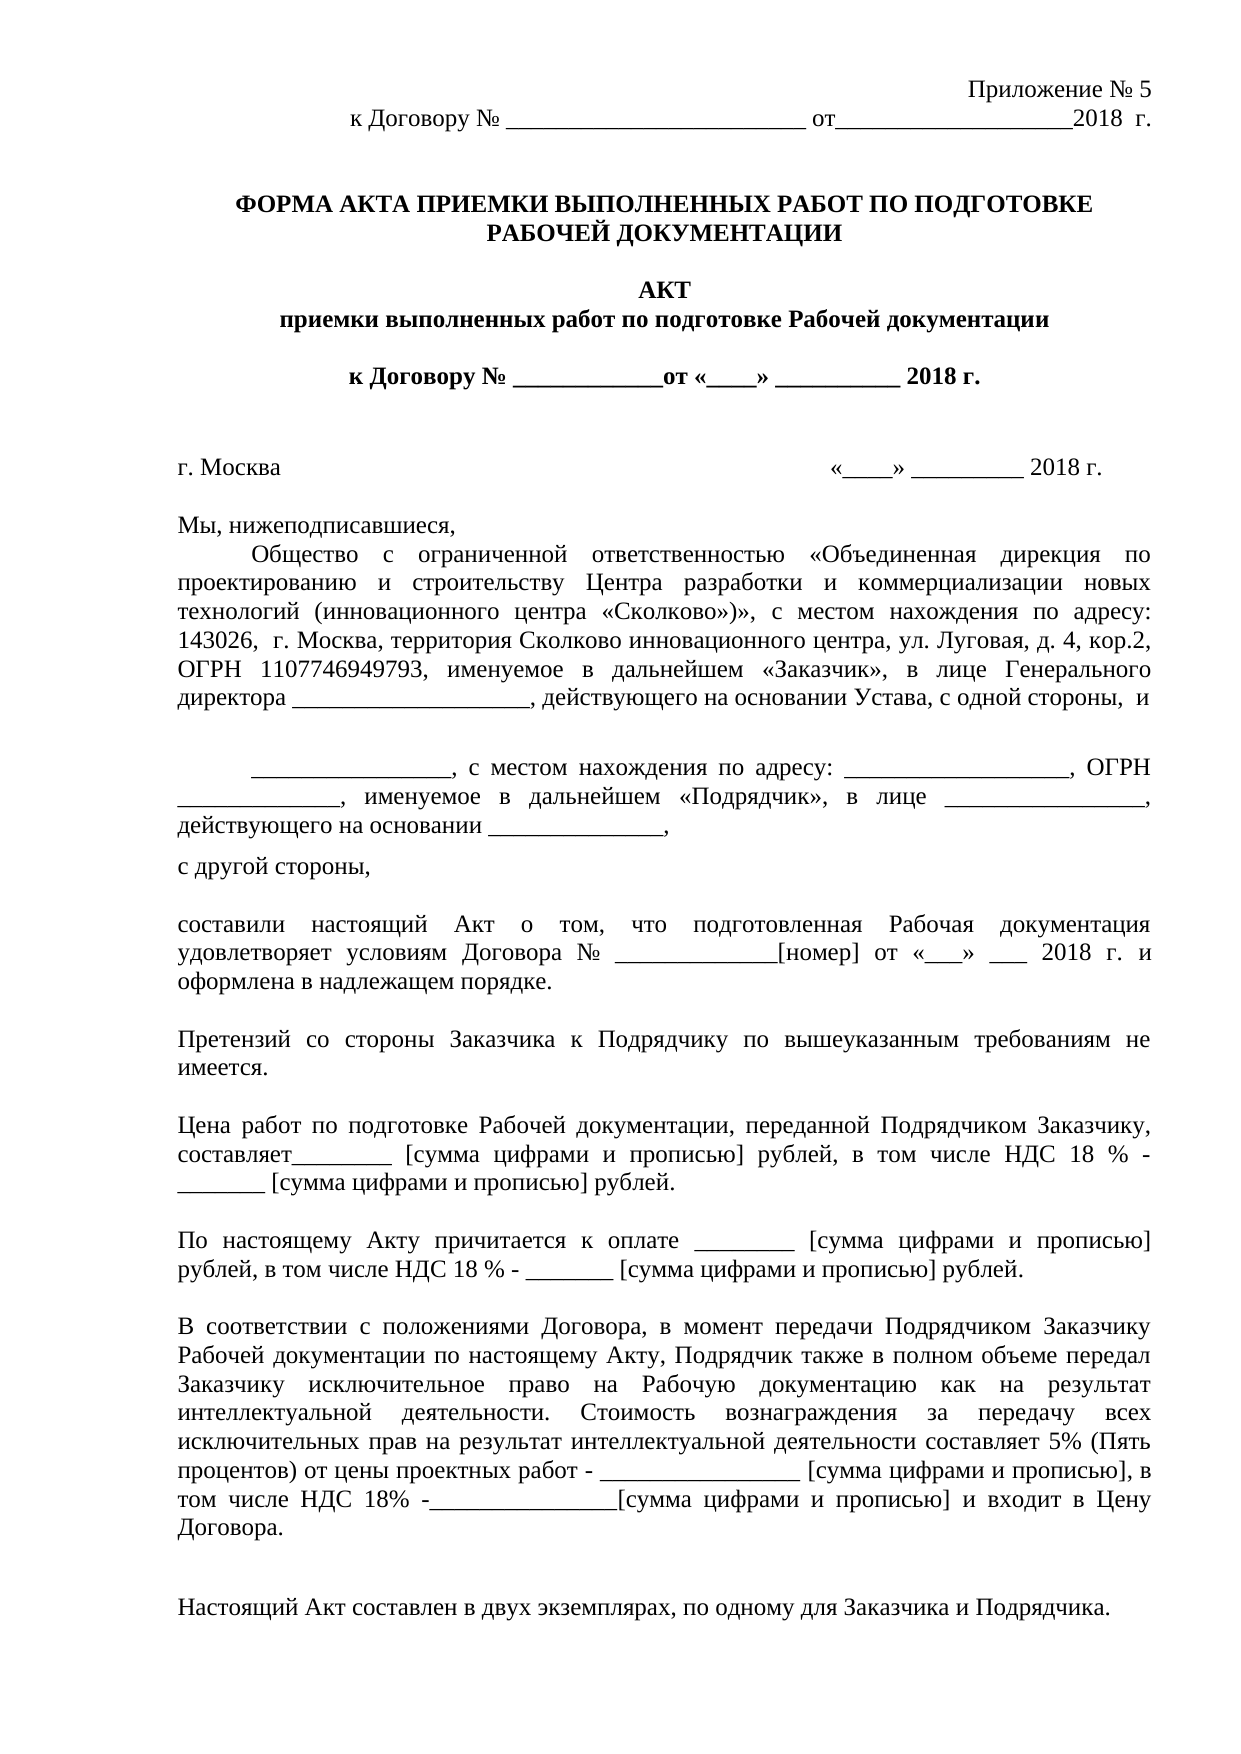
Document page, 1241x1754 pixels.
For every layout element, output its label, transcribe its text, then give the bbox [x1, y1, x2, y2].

text г. Москва «____» _________ 2018 г. [177, 452, 1152, 481]
text с другой стороны, [177, 851, 1152, 880]
text АКТ [177, 275, 1152, 304]
text По настоящему Акту причитается к оплате ________ [сумма цифрами и прописью] рублей, в том числе НДС 18 % - _______ [сумма цифрами и прописью] рублей. [177, 1225, 1152, 1282]
text ________________, с местом нахождения по адресу: __________________, ОГРН _____________, именуемое в дальнейшем «Подрядчик», в лице ________________, действующего на основании ______________, [177, 752, 1152, 839]
text Настоящий Акт составлен в двух экземплярах, по одному для Заказчика и Подрядчика. [177, 1592, 1152, 1621]
text Общество с ограниченной ответственностью «Объединенная дирекция по проектированию и строительству Центра разработки и коммерциализации новых технологий (инновационного центра «Сколково»)», с местом нахождения по адресу: 143026, г. Москва, территория Сколково инновационного центра, ул. Луговая, д. 4, кор.2, ОГРН 1107746949793, именуемое в дальнейшем «Заказчик», в лице Генерального директора ___________________, действующего на основании Устава, с одной стороны, и [177, 539, 1152, 711]
text к Договору № ________________________ от___________________2018 г. [177, 103, 1152, 131]
text к Договору № ____________от «____» __________ 2018 г. [177, 361, 1152, 390]
text составили настоящий Акт о том, что подготовленная Рабочая документация удовлетворяет условиям Договора № _____________[номер] от «___» ___ 2018 г. и оформлена в надлежащем порядке. [177, 909, 1152, 995]
text ФОРМА АКТА ПРИЕМКИ ВЫПОЛНЕННЫХ РАБОТ ПО ПОДГОТОВКЕ [177, 189, 1152, 218]
text Мы, нижеподписавшиеся, [177, 510, 1152, 539]
text Претензий со стороны Заказчика к Подрядчику по вышеуказанным требованиям не имеется. [177, 1024, 1152, 1081]
text РАБОЧЕЙ ДОКУМЕНТАЦИИ [177, 218, 1152, 246]
text Цена работ по подготовке Рабочей документации, переданной Подрядчиком Заказчику, составляет________ [сумма цифрами и прописью] рублей, в том числе НДС 18 % - _______ [сумма цифрами и прописью] рублей. [177, 1110, 1152, 1196]
text Приложение № 5 [177, 74, 1152, 103]
text приемки выполненных работ по подготовке Рабочей документации [177, 304, 1152, 333]
text В соответствии с положениями Договора, в момент передачи Подрядчиком Заказчику Рабочей документации по настоящему Акту, Подрядчик также в полном объеме передал Заказчику исключительное право на Рабочую документацию как на результат интеллектуальной деятельности. Стоимость вознаграждения за передачу всех исключительных прав на результат интеллектуальной деятельности составляет 5% (Пять процентов) от цены проектных работ - ________________ [сумма цифрами и прописью], в том числе НДС 18% -_______________[сумма цифрами и прописью] и входит в Цену Договора. [177, 1311, 1152, 1541]
